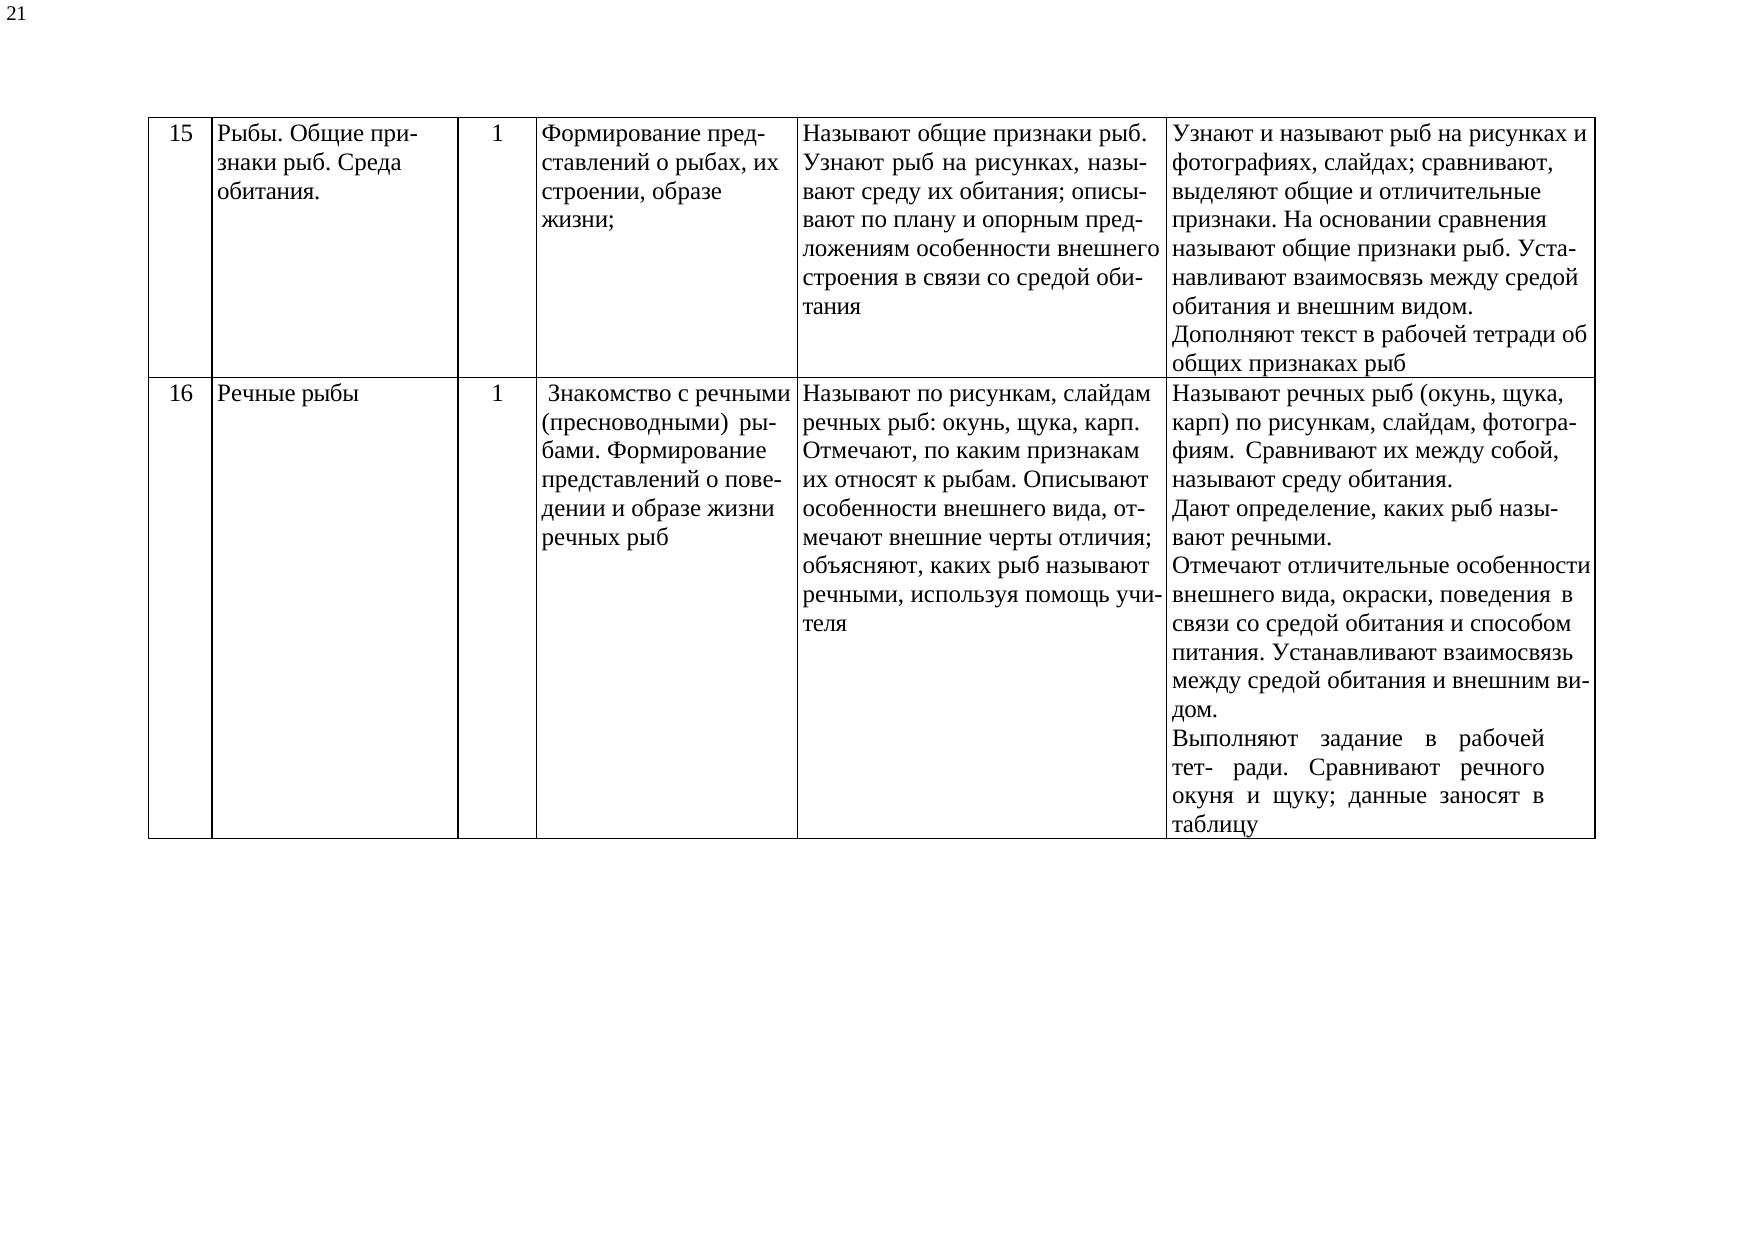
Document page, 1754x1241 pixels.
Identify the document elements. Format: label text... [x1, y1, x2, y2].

table_header Формирование пред- ставлений о рыбах, их строении, образе жизни; [537, 118, 797, 377]
table_header Узнают и называют рыб на рисунках и фотографиях, слайдах; сравнивают, выделяют общие и отличительные признаки. На основании сравнения называют общие признаки рыб. Уста- навливают взаимосвязь между средой обитания и внешним видом. Дополняют текст в рабочей тетради об общих признаках рыб [1167, 118, 1594, 377]
table_cell Знакомство с речными (пресноводными) ры- бами. Формирование представлений о пове- дении и образе жизни речных рыб [537, 378, 797, 838]
table_cell Речные рыбы [213, 378, 457, 838]
table_cell 1 [459, 378, 536, 838]
table_cell Называют речных рыб (окунь, щука, карп) по рисункам, слайдам, фотогра- фиям. Сравнивают их между собой, называют среду обитания. Дают определение, каких рыб назы- вают речными. Отмечают отличительные особенности внешнего вида, окраски, поведения в связи со средой обитания и способом питания. Устанавливают взаимосвязь между средой обитания и внешним ви- дом. Выполняют задание в рабочей тет- ради. Сравнивают речного окуня и щуку; данные заносят в таблицу [1167, 378, 1594, 838]
table_header Называют общие признаки рыб. Узнают рыб на рисунках, назы- вают среду их обитания; описы- вают по плану и опорным пред- ложениям особенности внешнего строения в связи со средой оби- тания [798, 118, 1166, 377]
table_header 1 [459, 118, 536, 377]
table_cell 16 [149, 378, 211, 838]
table_cell Называют по рисункам, слайдам речных рыб: окунь, щука, карп. Отмечают, по каким признакам их относят к рыбам. Описывают особенности внешнего вида, от- мечают внешние черты отличия; объясняют, каких рыб называют речными, используя помощь учи- теля [798, 378, 1166, 838]
table_header 15 [149, 118, 211, 377]
table_header Рыбы. Общие при- знаки рыб. Среда обитания. [213, 118, 457, 377]
